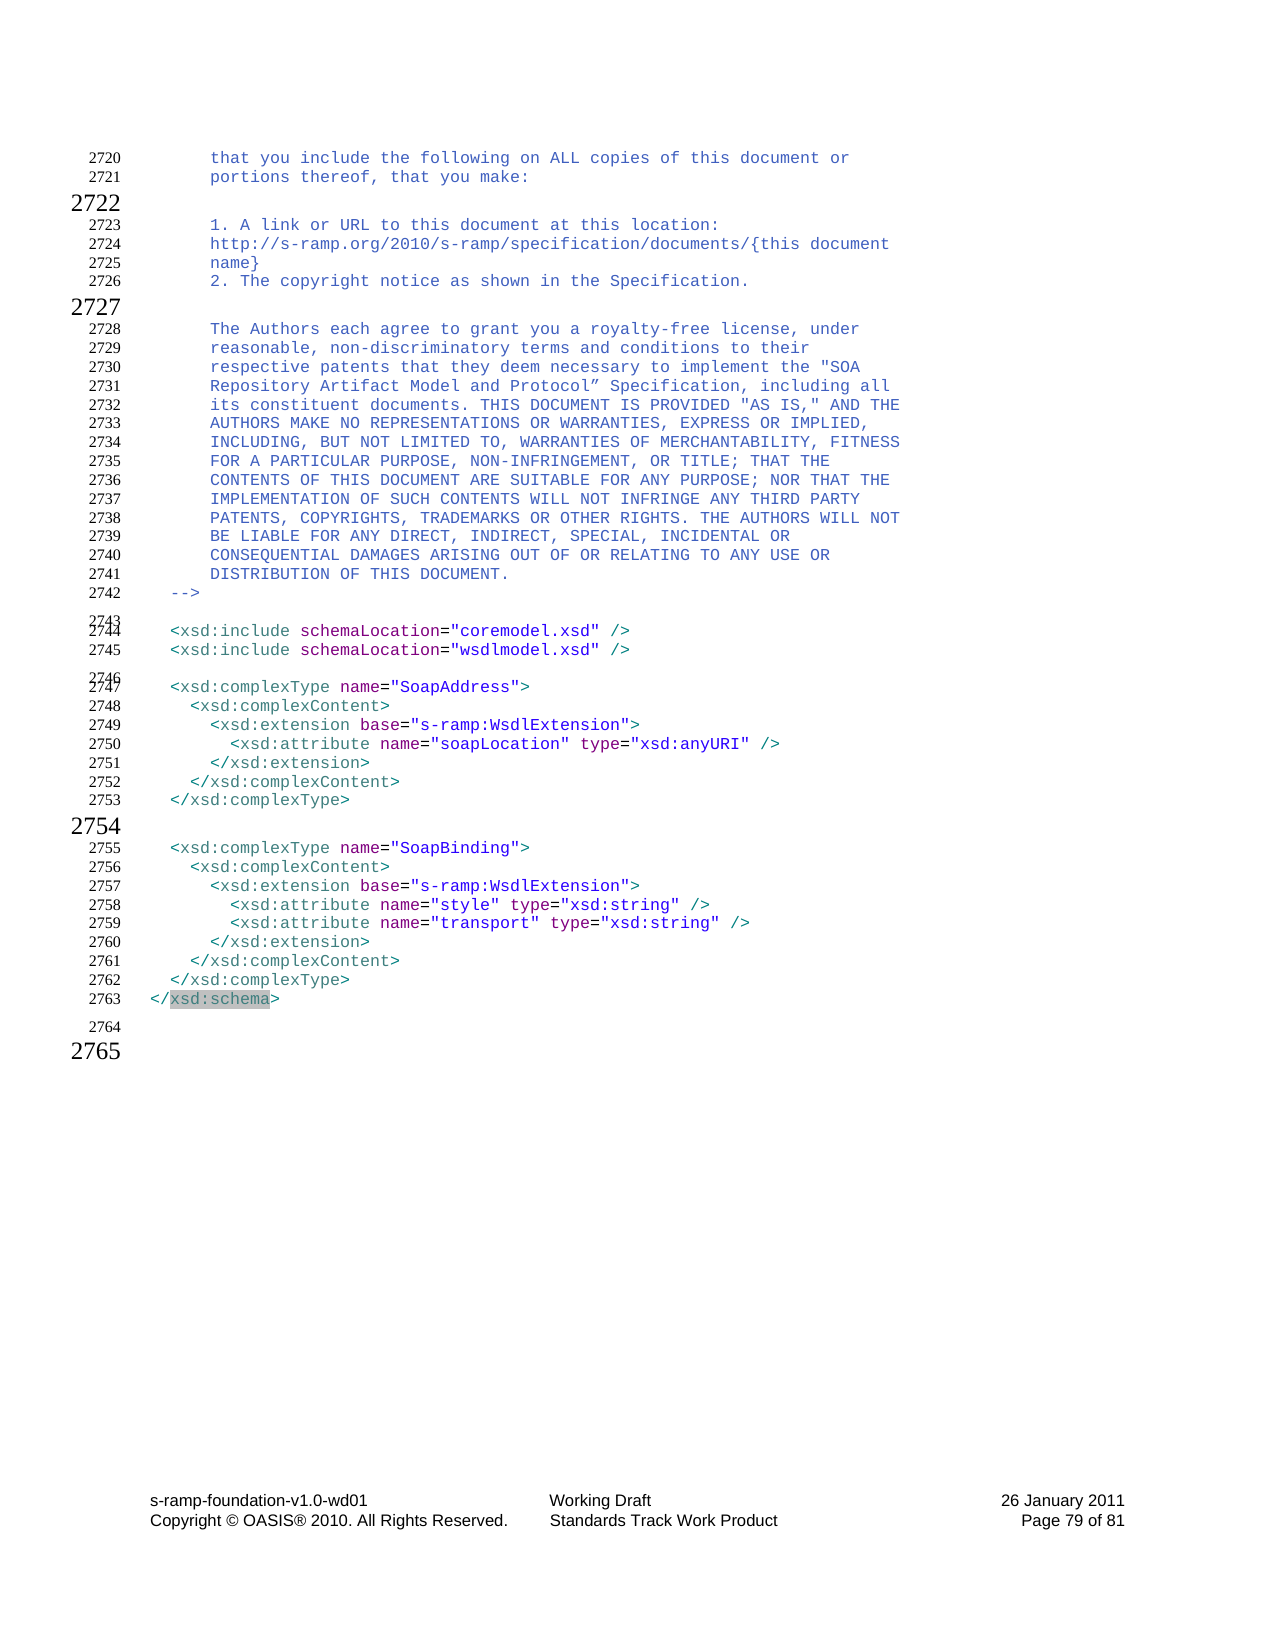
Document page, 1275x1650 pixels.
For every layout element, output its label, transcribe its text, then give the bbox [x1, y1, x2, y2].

text IMPLEMENTATION OF SUCH CONTENTS WILL NOT INFRINGE ANY THIRD PARTY [150, 490, 1125, 509]
text http://s-ramp.org/2010/s-ramp/specification/documents/{this document [150, 235, 1125, 254]
text <xsd:include schemaLocation="coremodel.xsd" /> [150, 622, 1125, 641]
text <xsd:complexContent> [150, 698, 1125, 717]
text <xsd:attribute name="soapLocation" type="xsd:anyURI" /> [150, 735, 1125, 754]
text reasonable, non-discriminatory terms and conditions to their [150, 339, 1125, 358]
text </xsd:complexType> [150, 972, 1125, 990]
text Repository Artifact Model and Protocol” Specification, including all [150, 377, 1125, 396]
text portions thereof, that you make: [150, 169, 1125, 188]
text CONSEQUENTIAL DAMAGES ARISING OUT OF OR RELATING TO ANY USE OR [150, 547, 1125, 566]
text </xsd:extension> [150, 754, 1125, 773]
text </xsd:complexType> [150, 792, 1125, 811]
text INCLUDING, BUT NOT LIMITED TO, WARRANTIES OF MERCHANTABILITY, FITNESS [150, 434, 1125, 453]
text --> [150, 584, 1125, 603]
text <xsd:attribute name="style" type="xsd:string" /> [150, 896, 1125, 915]
text respective patents that they deem necessary to implement the "SOA [150, 358, 1125, 377]
text <xsd:complexType name="SoapBinding"> [150, 839, 1125, 858]
text <xsd:complexContent> [150, 858, 1125, 877]
text AUTHORS MAKE NO REPRESENTATIONS OR WARRANTIES, EXPRESS OR IMPLIED, [150, 415, 1125, 434]
text The Authors each agree to grant you a royalty-free license, under [150, 321, 1125, 339]
text FOR A PARTICULAR PURPOSE, NON-INFRINGEMENT, OR TITLE; THAT THE [150, 453, 1125, 471]
text <xsd:extension base="s-ramp:WsdlExtension"> [150, 717, 1125, 735]
text </xsd:complexContent> [150, 953, 1125, 972]
text </xsd:schema> [270, 990, 1125, 1009]
text DISTRIBUTION OF THIS DOCUMENT. [150, 566, 1125, 584]
text 2. The copyright notice as shown in the Specification. [150, 273, 1125, 292]
text its constituent documents. THIS DOCUMENT IS PROVIDED "AS IS," AND THE [150, 396, 1125, 415]
text BE LIABLE FOR ANY DIRECT, INDIRECT, SPECIAL, INCIDENTAL OR [150, 528, 1125, 547]
text </xsd:complexContent> [150, 773, 1125, 792]
text <xsd:include schemaLocation="wsdlmodel.xsd" /> [150, 641, 1125, 660]
text 1. A link or URL to this document at this location: [150, 216, 1125, 235]
text name} [150, 254, 1125, 273]
text </xsd:extension> [150, 934, 1125, 953]
text <xsd:extension base="s-ramp:WsdlExtension"> [150, 877, 1125, 896]
text <xsd:complexType name="SoapAddress"> [150, 679, 1125, 698]
text <xsd:attribute name="transport" type="xsd:string" /> [150, 915, 1125, 934]
text PATENTS, COPYRIGHTS, TRADEMARKS OR OTHER RIGHTS. THE AUTHORS WILL NOT [150, 509, 1125, 528]
text CONTENTS OF THIS DOCUMENT ARE SUITABLE FOR ANY PURPOSE; NOR THAT THE [150, 471, 1125, 490]
text that you include the following on ALL copies of this document or [150, 150, 1125, 169]
